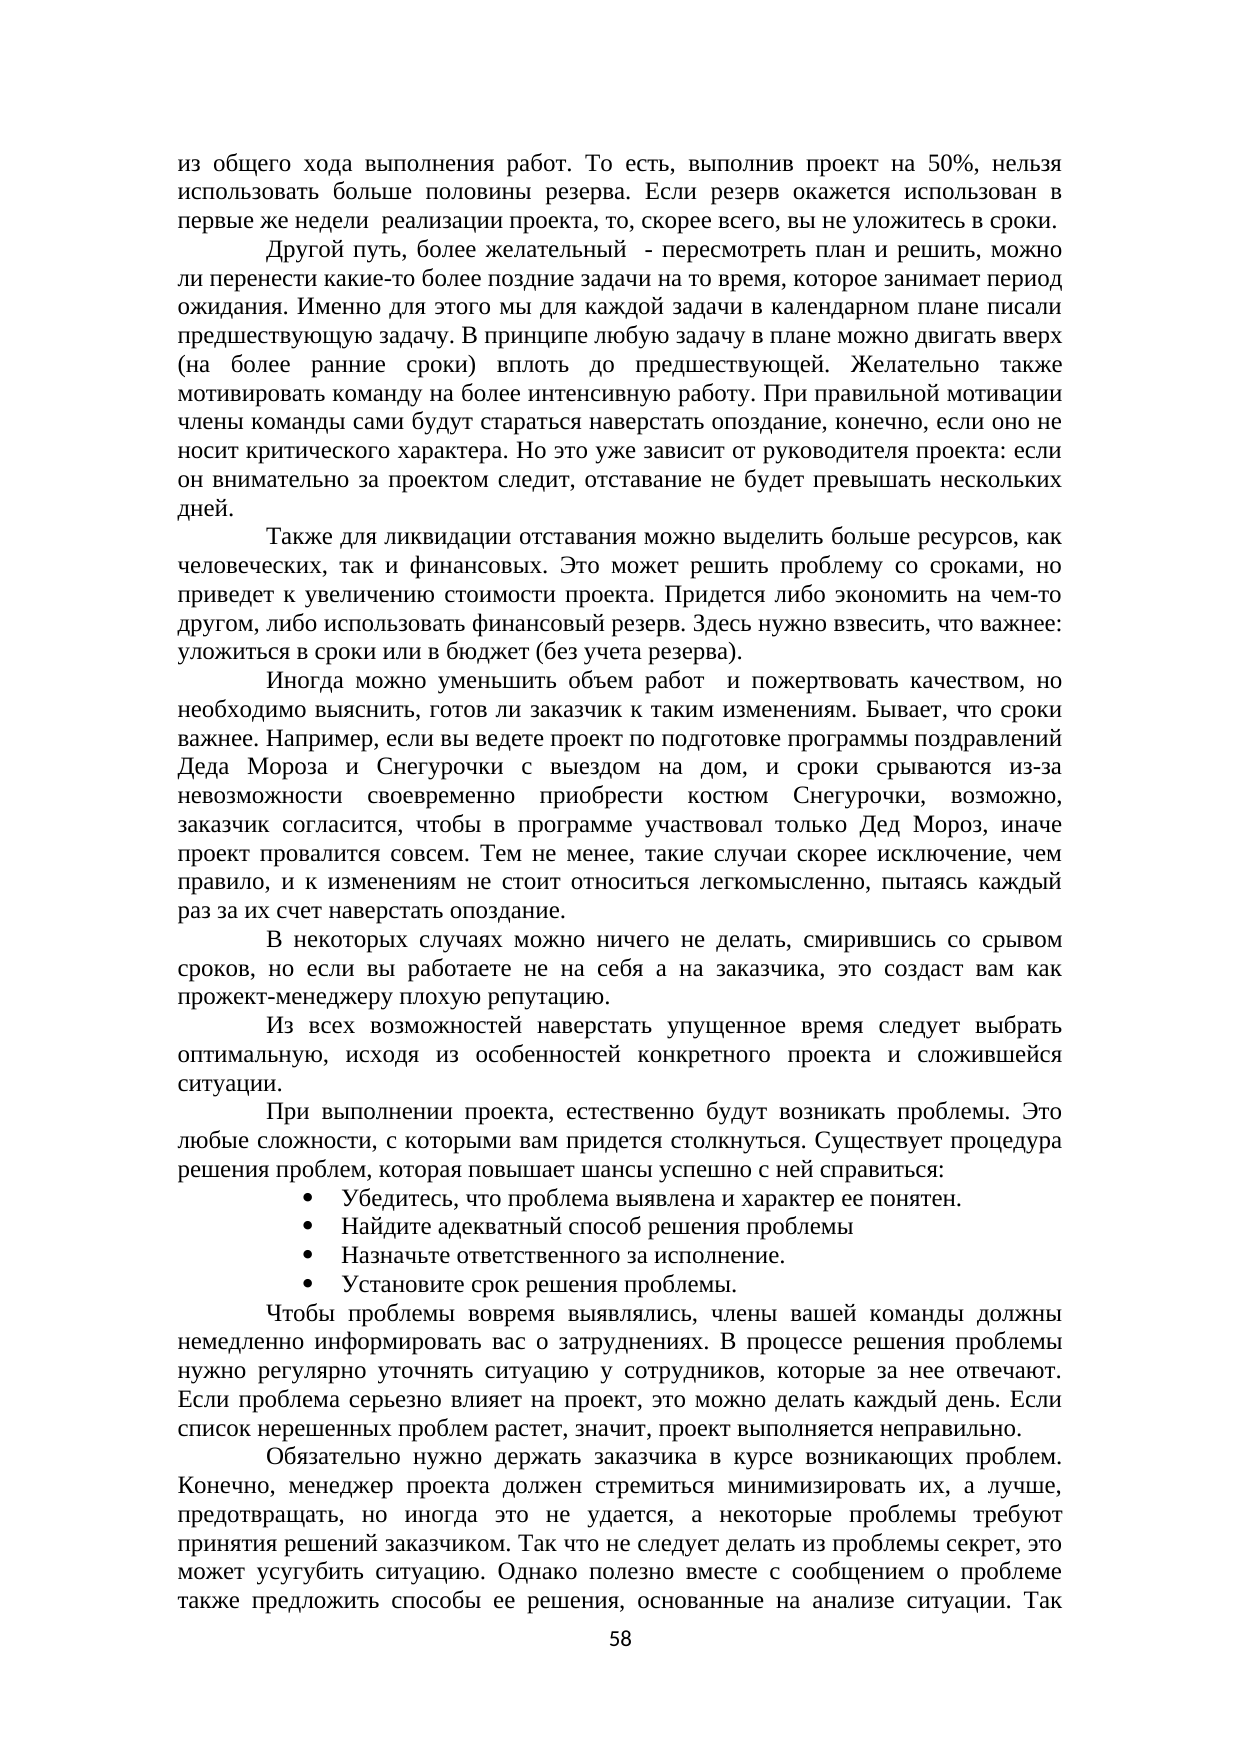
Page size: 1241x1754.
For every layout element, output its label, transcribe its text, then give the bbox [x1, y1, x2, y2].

text Из всех возможностей наверстать упущенное время следует выбрать оптимальную, исходя из особенностей конкретного проекта и сложившейся ситуации. [177, 1010, 1063, 1096]
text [177, 1441, 1063, 1614]
text При выполнении проекта, естественно будут возникать проблемы. Это любые сложности, с которыми вам придется столкнуться. Существует процедура решения проблем, которая повышает шансы успешно с ней справиться: [177, 1096, 1063, 1183]
text Чтобы проблемы вовремя выявлялись, члены вашей команды должны немедленно информировать вас о затруднениях. В процессе решения проблемы нужно регулярно уточнять ситуацию у сотрудников, которые за нее отвечают. Если проблема серьезно влияет на проект, это можно делать каждый день. Если список нерешенных проблем растет, значит, проект выполняется неправильно. [177, 1298, 1063, 1441]
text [177, 148, 1063, 234]
text Другой путь, более желательный - пересмотреть план и решить, можно ли перенести какие-то более поздние задачи на то время, которое занимает период ожидания. Именно для этого мы для каждой задачи в календарном плане писали предшествующую задачу. В принципе любую задачу в плане можно двигать вверх (на более ранние сроки) вплоть до предшествующей. Желательно также мотивировать команду на более интенсивную работу. При правильной мотивации члены команды сами будут стараться наверстать опоздание, конечно, если оно не носит критического характера. Но это уже зависит от руководителя проекта: если он внимательно за проектом следит, отставание не будет превышать нескольких дней. [177, 234, 1063, 521]
list Убедитесь, что проблема выявлена и характер ее понятен. [303, 1183, 1063, 1211]
list Установите срок решения проблемы. [303, 1269, 1063, 1298]
text Иногда можно уменьшить объем работ и пожертвовать качеством, но необходимо выяснить, готов ли заказчик к таким изменениям. Бывает, что сроки важнее. Например, если вы ведете проект по подготовке программы поздравлений Деда Мороза и Снегурочки с выездом на дом, и сроки срываются из-за невозможности своевременно приобрести костюм Снегурочки, возможно, заказчик согласится, чтобы в программе участвовал только Дед Мороз, иначе проект провалится совсем. Тем не менее, такие случаи скорее исключение, чем правило, и к изменениям не стоит относиться легкомысленно, пытаясь каждый раз за их счет наверстать опоздание. [177, 665, 1063, 924]
text В некоторых случаях можно ничего не делать, смирившись со срывом сроков, но если вы работаете не на себя а на заказчика, это создаст вам как прожект-менеджеру плохую репутацию. [177, 924, 1063, 1010]
list Найдите адекватный способ решения проблемы [303, 1211, 1063, 1240]
list Назначьте ответственного за исполнение. [303, 1240, 1063, 1269]
text Также для ликвидации отставания можно выделить больше ресурсов, как человеческих, так и финансовых. Это может решить проблему со сроками, но приведет к увеличению стоимости проекта. Придется либо экономить на чем-то другом, либо использовать финансовый резерв. Здесь нужно взвесить, что важнее: уложиться в сроки или в бюджет (без учета резерва). [177, 521, 1063, 665]
